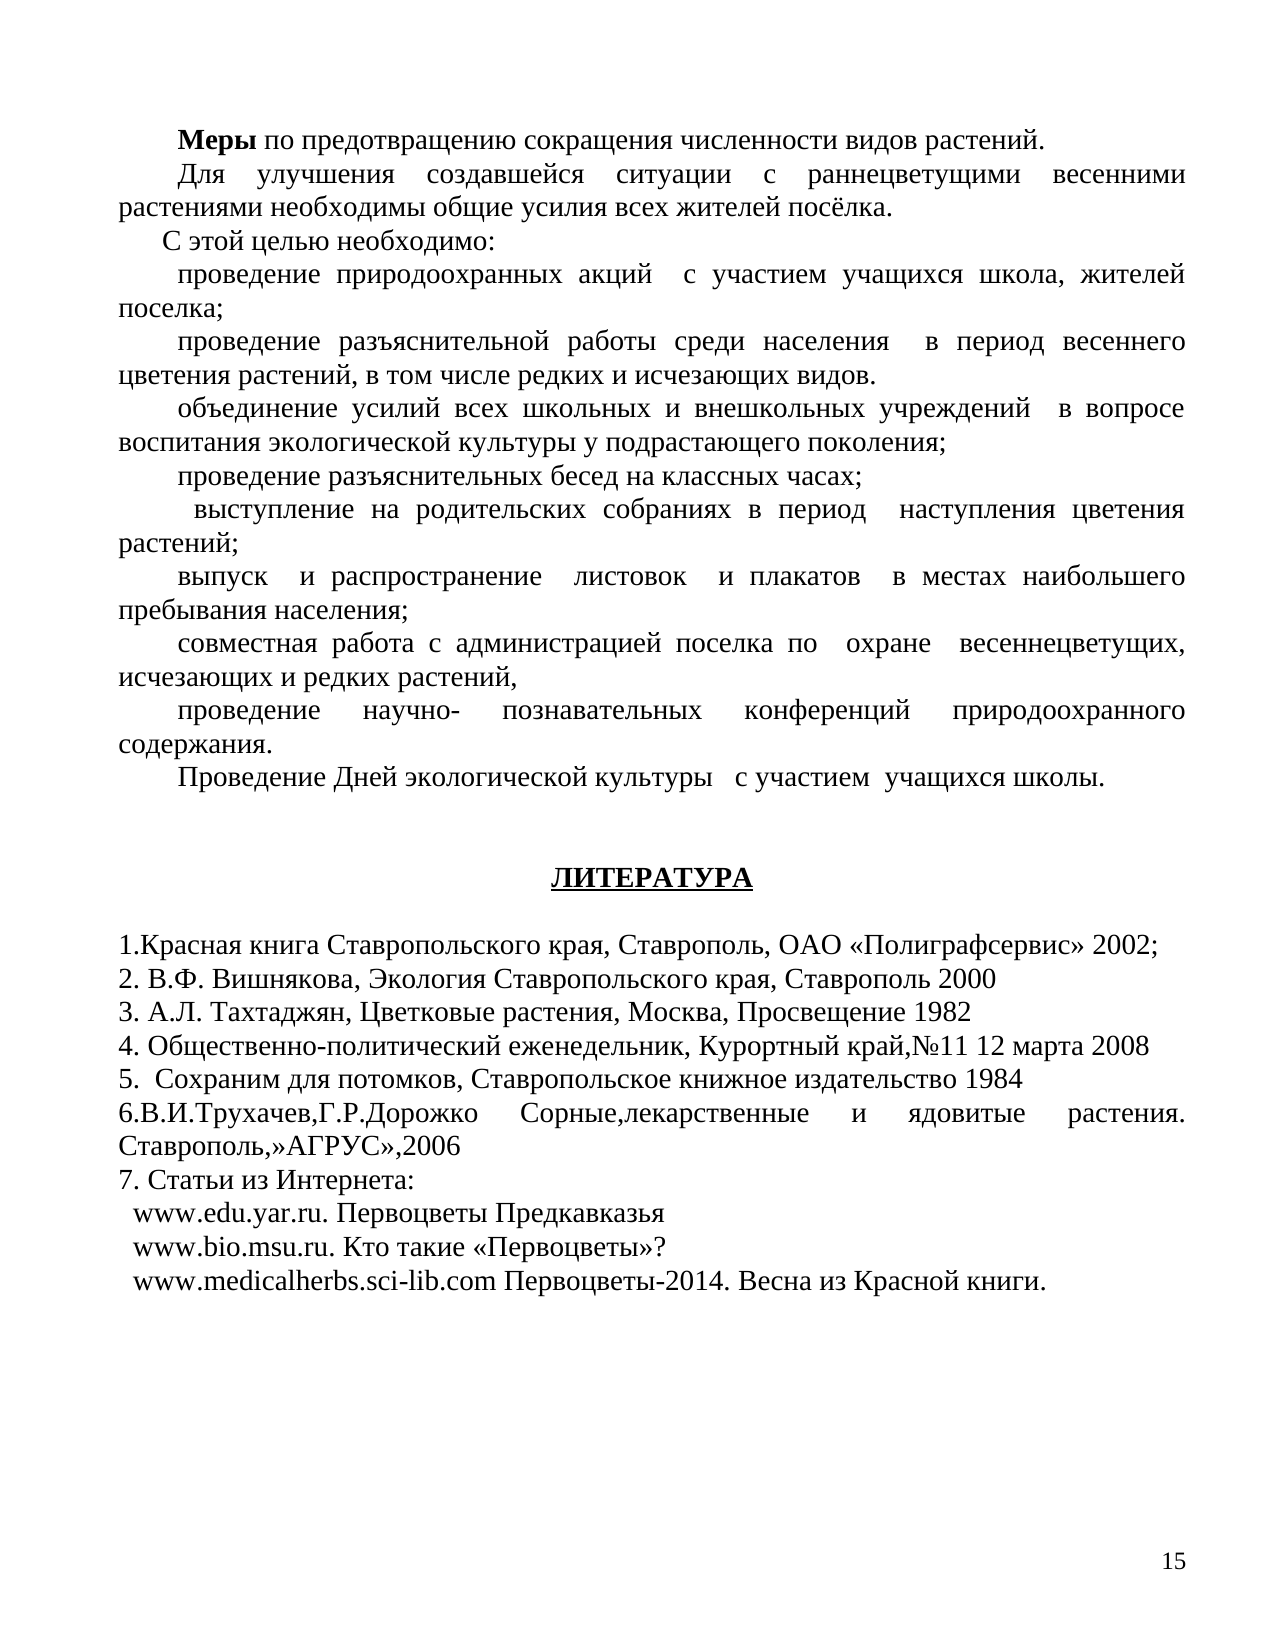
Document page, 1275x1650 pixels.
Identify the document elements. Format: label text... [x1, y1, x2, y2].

text 1.Красная книга Ставропольского края, Ставрополь, ОАО «Полиграфсервис» 2002; [118, 927, 1186, 961]
text Для улучшения создавшейся ситуации с раннецветущими весенними растениями необходимы общие усилия всех жителей посёлка. [118, 156, 1186, 223]
text объединение усилий всех школьных и внешкольных учреждений в вопросе воспитания экологической культуры у подрастающего поколения; [118, 391, 1186, 458]
text Меры по предотвращению сокращения численности видов растений. [118, 122, 1186, 156]
text выпуск и распространение листовок и плакатов в местах наибольшего пребывания населения; [118, 558, 1186, 625]
text www.edu.yar.ru. Первоцветы Предкавказья [118, 1196, 1186, 1229]
text проведение природоохранных акций с участием учащихся школа, жителей поселка; [118, 256, 1186, 323]
text выступление на родительских собраниях в период наступления цветения растений; [118, 491, 1186, 558]
text Проведение Дней экологической культуры с участием учащихся школы. [118, 759, 1186, 793]
text 4. Общественно-политический еженедельник, Курортный край,№11 12 марта 2008 [118, 1028, 1186, 1061]
text 2. В.Ф. Вишнякова, Экология Ставропольского края, Ставрополь 2000 [118, 961, 1186, 994]
text С этой целью необходимо: [118, 223, 1186, 256]
text 3. А.Л. Тахтаджян, Цветковые растения, Москва, Просвещение 1982 [118, 994, 1186, 1028]
text www.medicalherbs.sci-lib.com Первоцветы-2014. Весна из Красной книги. [118, 1263, 1186, 1296]
text ЛИТЕРАТУРА [118, 860, 1186, 894]
text 6.В.И.Трухачев,Г.Р.Дорожко Сорные,лекарственные и ядовитые растения. Ставрополь,»АГРУС»,2006 [118, 1095, 1186, 1162]
text проведение научно- познавательных конференций природоохранного содержания. [118, 692, 1186, 759]
text совместная работа с администрацией поселка по охране весеннецветущих, исчезающих и редких растений, [118, 625, 1186, 692]
text 5. Сохраним для потомков, Ставропольское книжное издательство 1984 [118, 1061, 1186, 1095]
text 7. Статьи из Интернета: [118, 1162, 1186, 1196]
text проведение разъяснительных бесед на классных часах; [118, 458, 1186, 491]
text проведение разъяснительной работы среди населения в период весеннего цветения растений, в том числе редких и исчезающих видов. [118, 323, 1186, 391]
text www.bio.msu.ru. Кто такие «Первоцветы»? [118, 1229, 1186, 1263]
